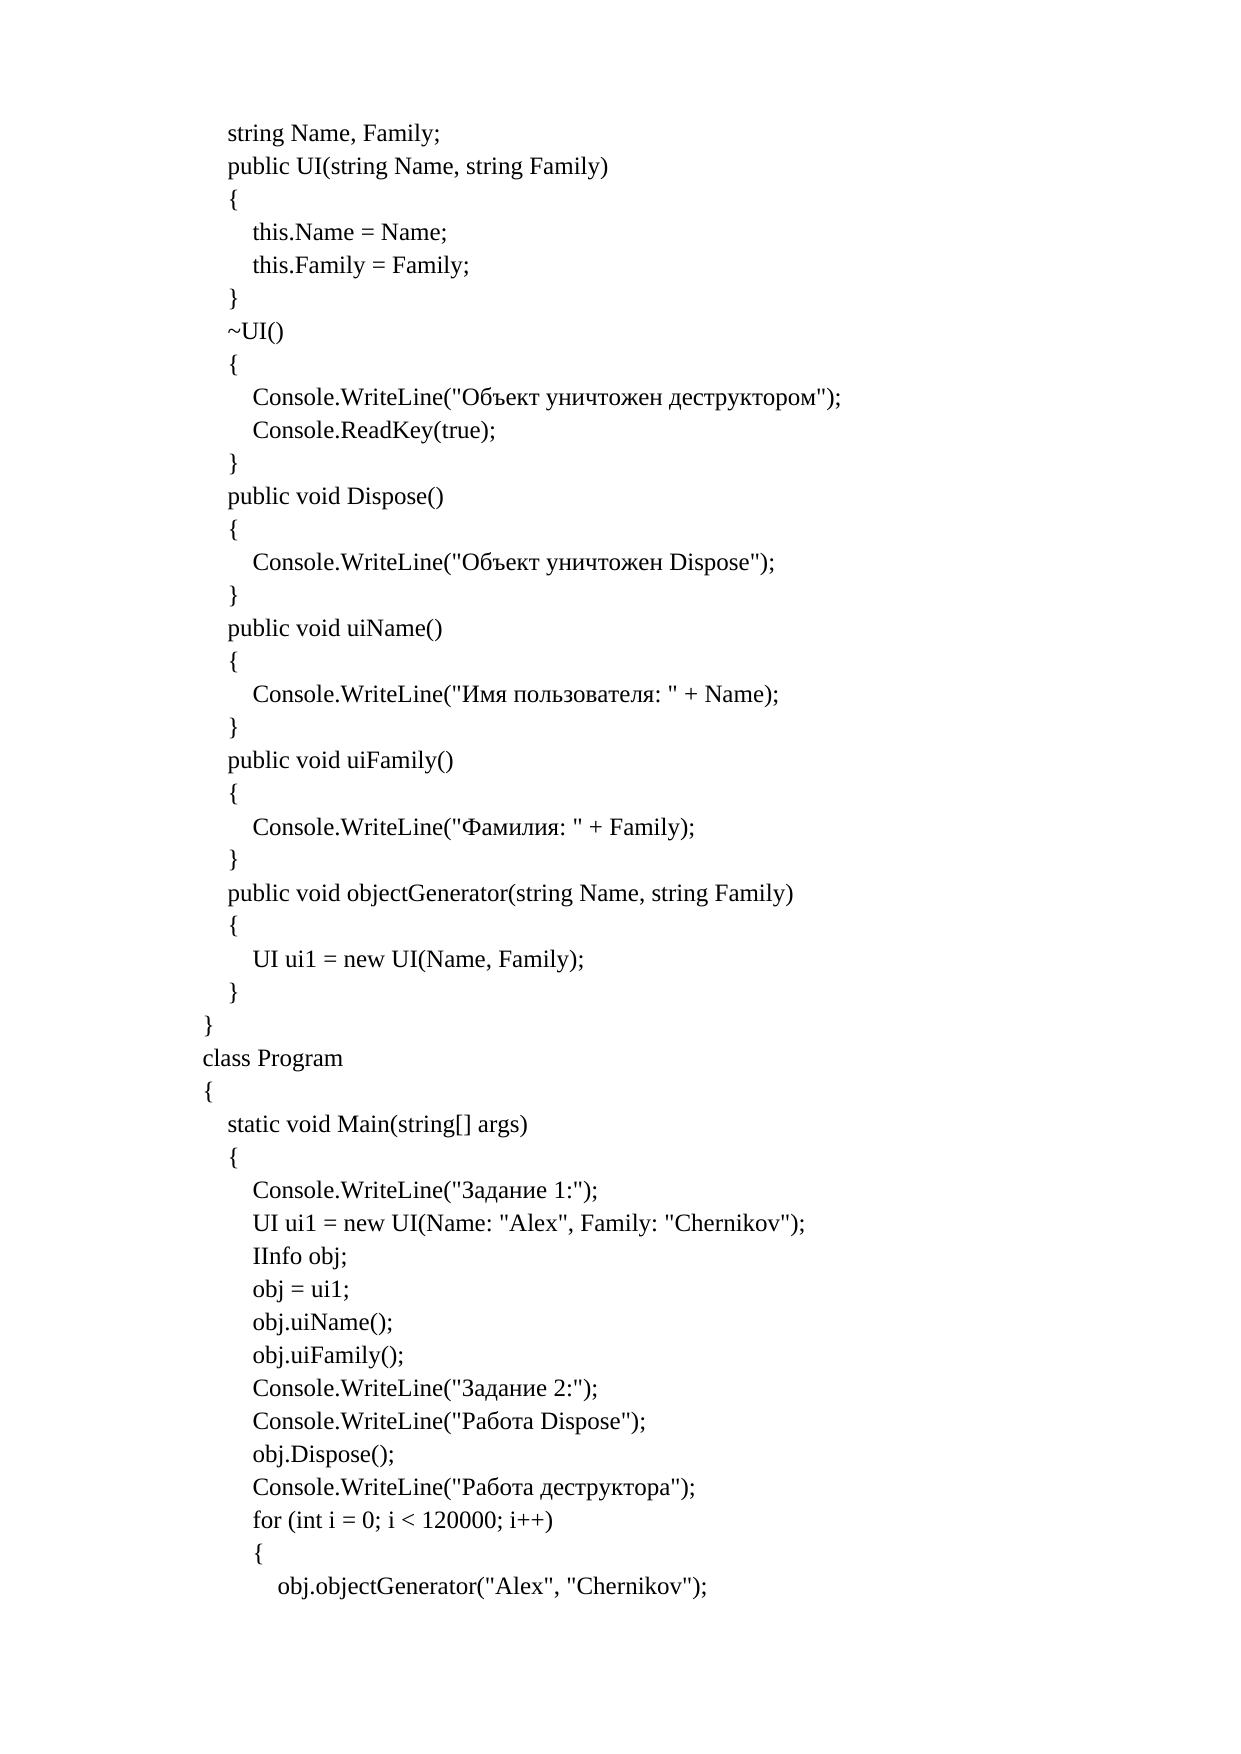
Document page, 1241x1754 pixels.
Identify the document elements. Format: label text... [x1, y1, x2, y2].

text IInfo obj; [177, 1241, 1152, 1269]
text { [177, 778, 1152, 807]
text } [177, 844, 1152, 873]
text { [177, 911, 1152, 939]
text obj.uiFamily(); [177, 1340, 1152, 1369]
text } [177, 448, 1152, 477]
text Console.WriteLine("Объект уничтожен Dispose"); [177, 547, 1152, 576]
text string Name, Family; [177, 118, 1152, 147]
text } [177, 977, 1152, 1005]
text UI ui1 = new UI(Name, Family); [177, 944, 1152, 972]
text Console.WriteLine("Фамилия: " + Family); [177, 812, 1152, 840]
text class Program [177, 1043, 1152, 1071]
text for (int i = 0; i < 120000; i++) [177, 1505, 1152, 1534]
text { [177, 1076, 1152, 1104]
text this.Family = Family; [177, 250, 1152, 279]
text Console.WriteLine("Объект уничтожен деструктором"); [177, 382, 1152, 411]
text public void objectGenerator(string Name, string Family) [177, 878, 1152, 906]
text { [177, 1538, 1152, 1567]
text this.Name = Name; [177, 217, 1152, 246]
text } [177, 712, 1152, 741]
text obj.Dispose(); [177, 1439, 1152, 1468]
text Console.WriteLine("Работа Dispose"); [177, 1406, 1152, 1435]
text obj = ui1; [177, 1274, 1152, 1303]
text { [177, 646, 1152, 675]
text Console.ReadKey(true); [177, 415, 1152, 444]
text Console.WriteLine("Задание 1:"); [177, 1175, 1152, 1203]
text public void Dispose() [177, 481, 1152, 510]
text UI ui1 = new UI(Name: "Alex", Family: "Chernikov"); [177, 1208, 1152, 1237]
text } [177, 580, 1152, 609]
text static void Main(string[] args) [177, 1109, 1152, 1137]
text { [177, 514, 1152, 543]
text } [177, 1010, 1152, 1038]
text Console.WriteLine("Задание 2:"); [177, 1373, 1152, 1402]
text public UI(string Name, string Family) [177, 151, 1152, 180]
text { [177, 349, 1152, 378]
text public void uiFamily() [177, 746, 1152, 774]
text ~UI() [177, 316, 1152, 345]
text Console.WriteLine("Работа деструктора"); [177, 1472, 1152, 1501]
text obj.uiName(); [177, 1307, 1152, 1336]
text public void uiName() [177, 613, 1152, 642]
text { [177, 1142, 1152, 1171]
text { [177, 184, 1152, 213]
text obj.objectGenerator("Alex", "Chernikov"); [177, 1571, 1152, 1600]
text Console.WriteLine("Имя пользователя: " + Name); [177, 679, 1152, 708]
text } [177, 283, 1152, 312]
